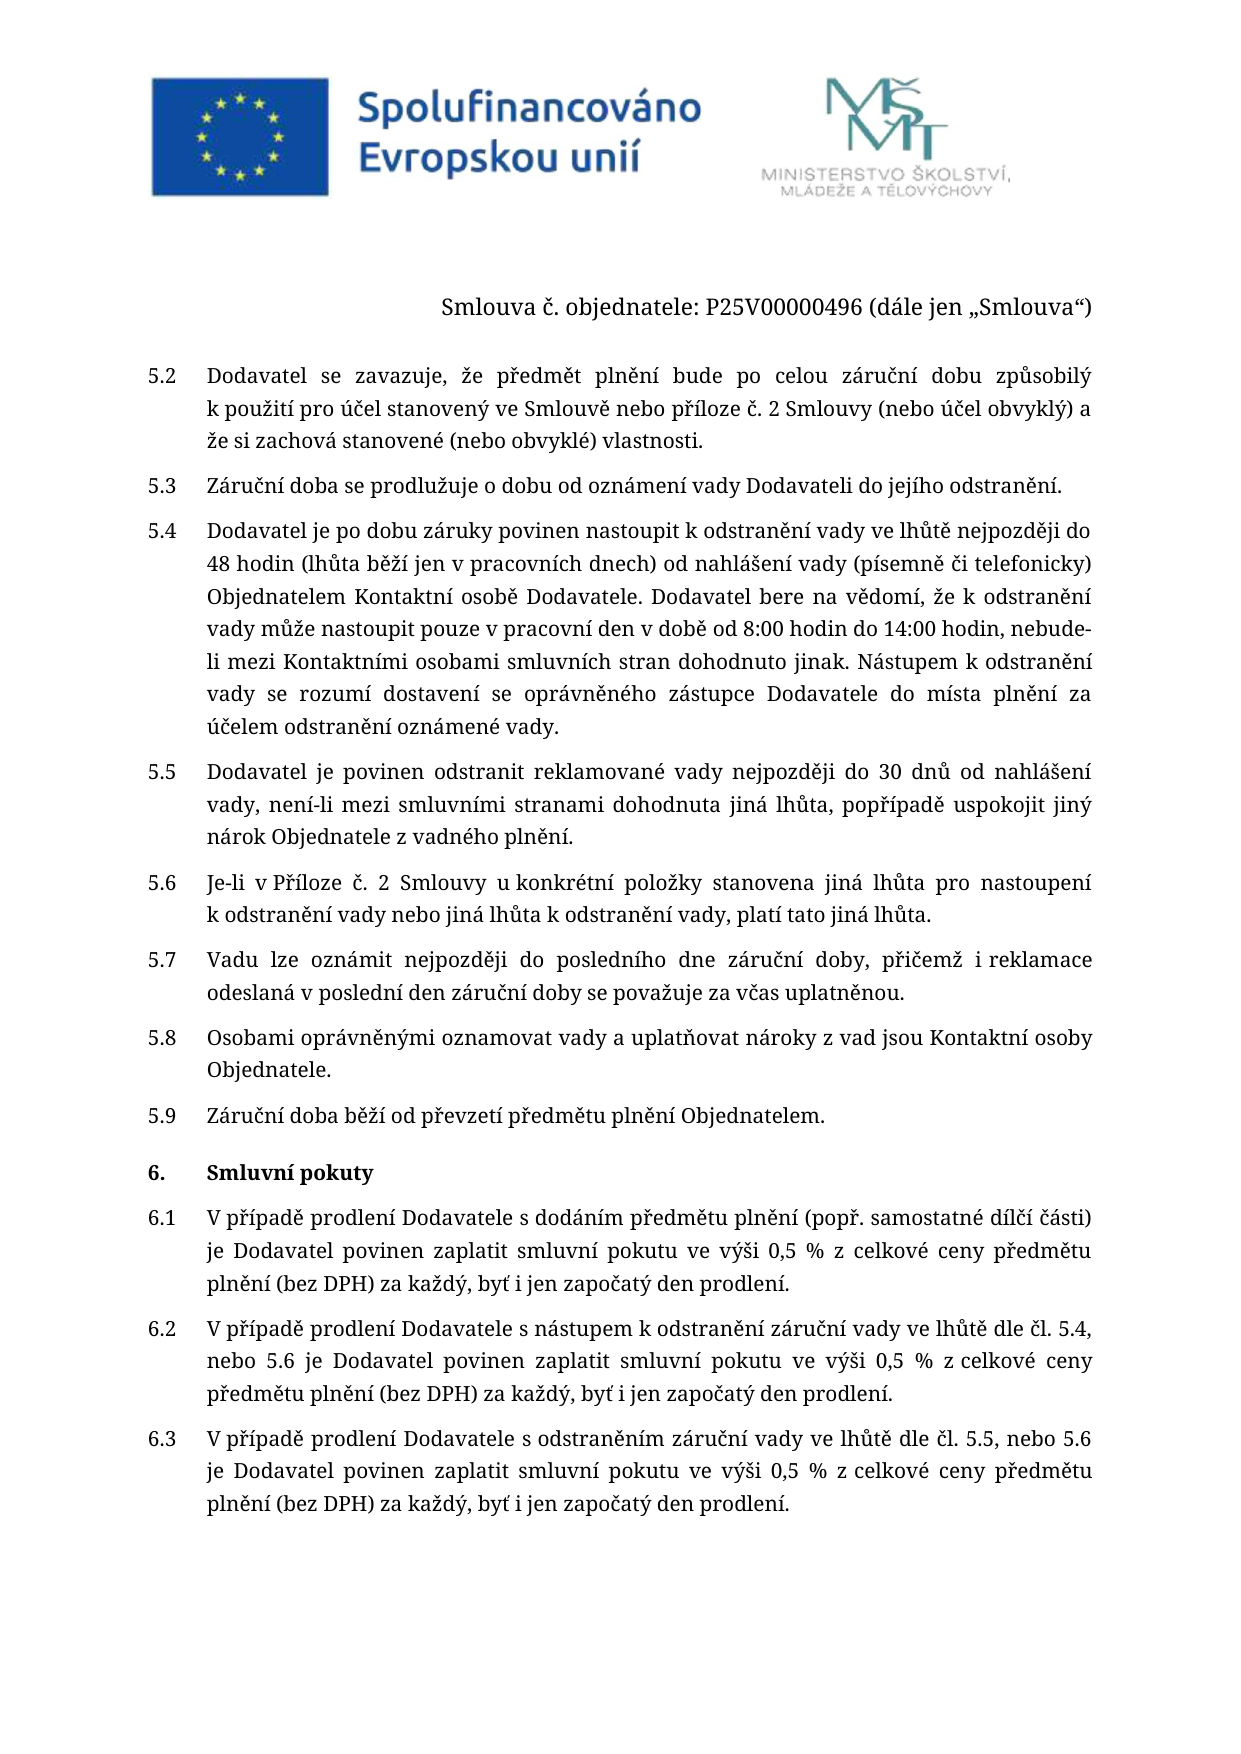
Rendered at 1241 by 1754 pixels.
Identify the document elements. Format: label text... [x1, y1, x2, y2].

list Smluvní pokuty [148, 1158, 1093, 1187]
list V případě prodlení Dodavatele s dodáním předmětu plnění (popř. samostatné dílčí části) je Dodavatel povinen zaplatit smluvní pokutu ve výši 0,5 % z celkové ceny předmětu plnění (bez DPH) za každý, byť i jen započatý den prodlení. [148, 1203, 1093, 1297]
list Záruční doba běží od převzetí předmětu plnění Objednatelem. [148, 1101, 1093, 1129]
list Záruční doba se prodlužuje o dobu od oznámení vady Dodavateli do jejího odstranění. [148, 471, 1093, 500]
list Osobami oprávněnými oznamovat vady a uplatňovat nároky z vad jsou Kontaktní osoby Objednatele. [148, 1023, 1093, 1084]
picture [147, 73, 1012, 202]
list Dodavatel je po dobu záruky povinen nastoupit k odstranění vady ve lhůtě nejpozději do 48 hodin (lhůta běží jen v pracovních dnech) od nahlášení vady (písemně či telefonicky) Objednatelem Kontaktní osobě Dodavatele. Dodavatel bere na vědomí, že k odstranění vady může nastoupit pouze v pracovní den v době od 8:00 hodin do 14:00 hodin, nebude-li mezi Kontaktními osobami smluvních stran dohodnuto jinak. Nástupem k odstranění vady se rozumí dostavení se oprávněného zástupce Dodavatele do místa plnění za účelem odstranění oznámené vady. [148, 517, 1093, 741]
list Vadu lze oznámit nejpozději do posledního dne záruční doby, přičemž i reklamace odeslaná v poslední den záruční doby se považuje za včas uplatněnou. [148, 945, 1093, 1006]
list Dodavatel je povinen odstranit reklamované vady nejpozději do 30 dnů od nahlášení vady, není-li mezi smluvními stranami dohodnuta jiná lhůta, popřípadě uspokojit jiný nárok Objednatele z vadného plnění. [148, 757, 1093, 851]
list V případě prodlení Dodavatele s odstraněním záruční vady ve lhůtě dle čl. 5.5, nebo 5.6 je Dodavatel povinen zaplatit smluvní pokutu ve výši 0,5 % z celkové ceny předmětu plnění (bez DPH) za každý, byť i jen započatý den prodlení. [148, 1424, 1093, 1518]
list Dodavatel se zavazuje, že předmět plnění bude po celou záruční dobu způsobilý k použití pro účel stanovený ve Smlouvě nebo příloze č. 2 Smlouvy (nebo účel obvyklý) a že si zachová stanovené (nebo obvyklé) vlastnosti. [148, 361, 1093, 455]
list Je-li v Příloze č. 2 Smlouvy u konkrétní položky stanovena jiná lhůta pro nastoupení k odstranění vady nebo jiná lhůta k odstranění vady, platí tato jiná lhůta. [148, 868, 1093, 929]
list V případě prodlení Dodavatele s nástupem k odstranění záruční vady ve lhůtě dle čl. 5.4, nebo 5.6 je Dodavatel povinen zaplatit smluvní pokutu ve výši 0,5 % z celkové ceny předmětu plnění (bez DPH) za každý, byť i jen započatý den prodlení. [148, 1314, 1093, 1407]
